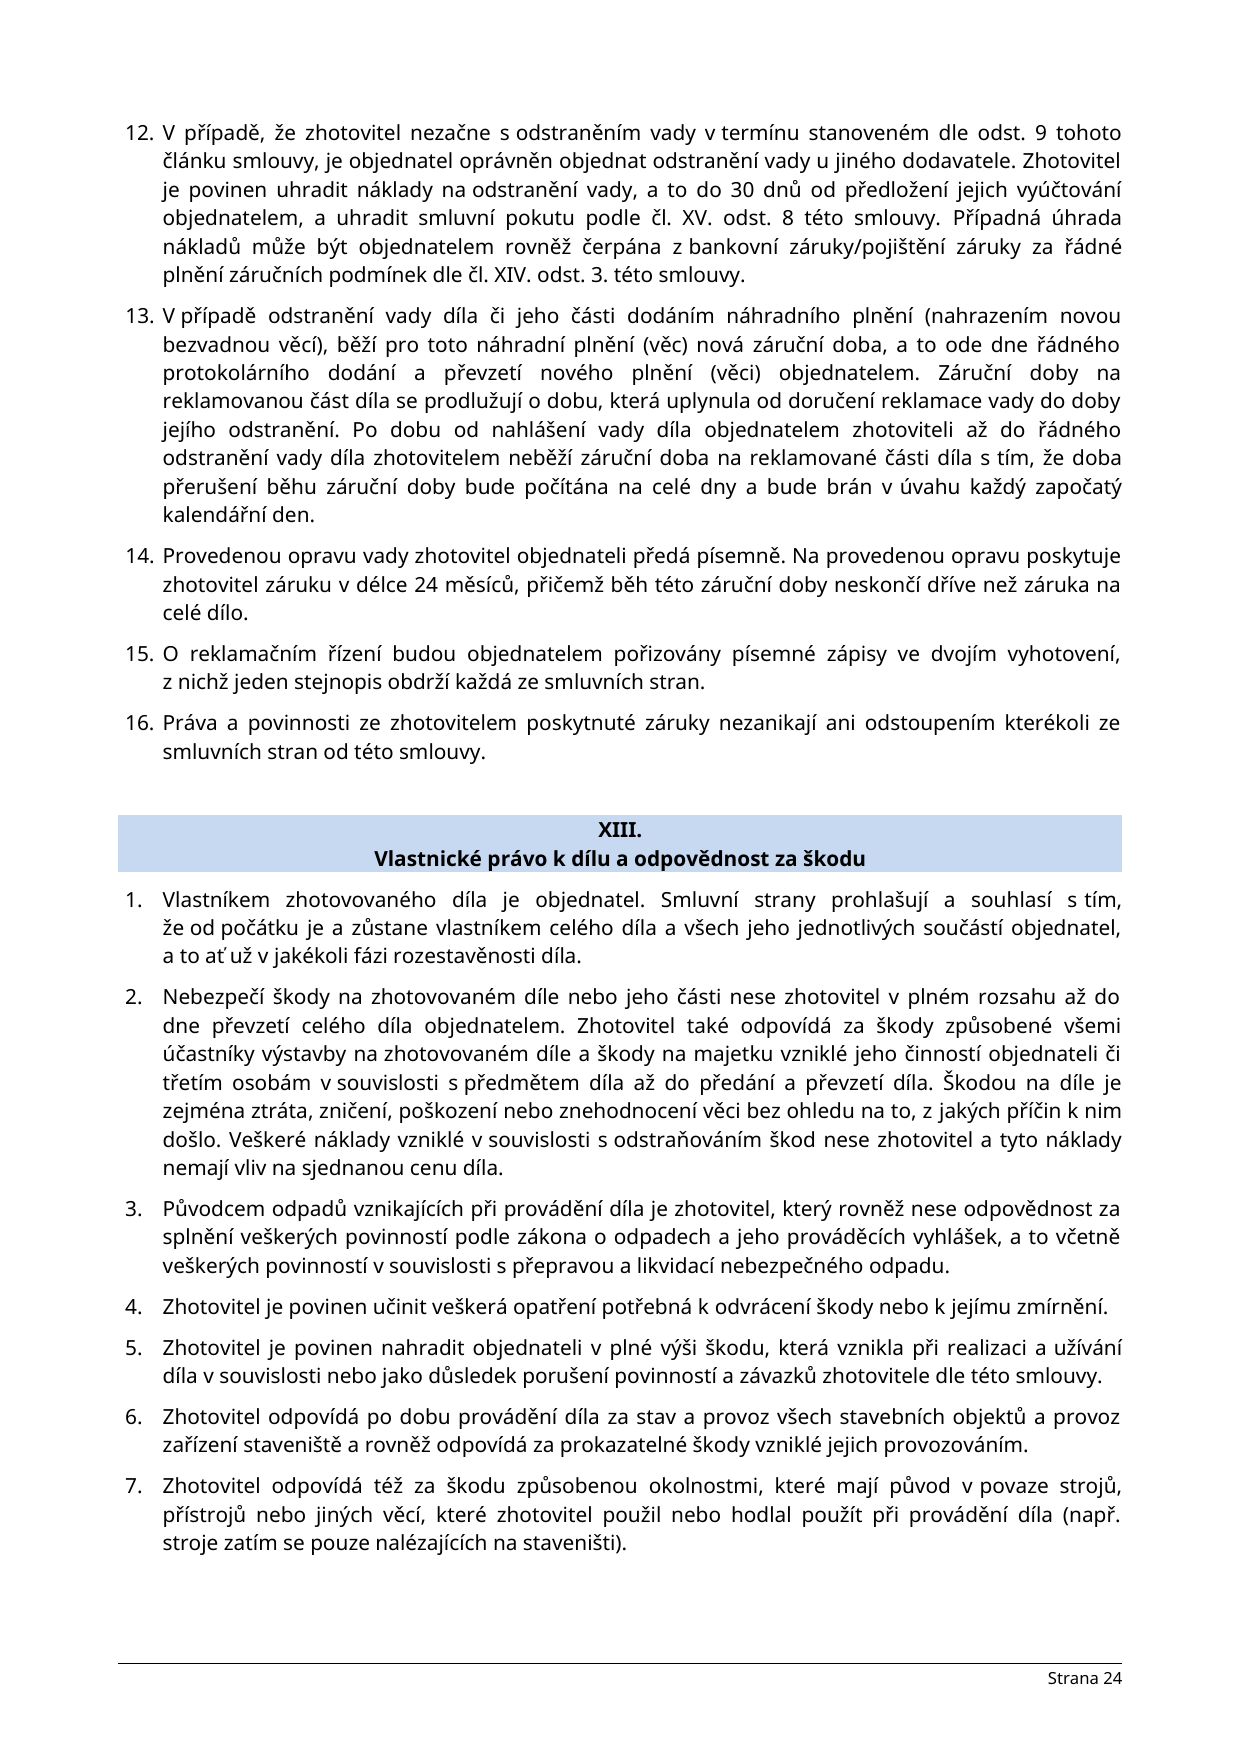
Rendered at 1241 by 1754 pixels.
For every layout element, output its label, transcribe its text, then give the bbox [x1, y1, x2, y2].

list Zhotovitel je povinen učinit veškerá opatření potřebná k odvrácení škody nebo k jejímu zmírnění. [125, 1292, 1122, 1320]
text Vlastnické právo k dílu a odpovědnost za škodu [118, 844, 1122, 872]
list Zhotovitel odpovídá po dobu provádění díla za stav a provoz všech stavebních objektů a provoz zařízení staveniště a rovněž odpovídá za prokazatelné škody vzniklé jejich provozováním. [125, 1402, 1122, 1459]
list Provedenou opravu vady zhotovitel objednateli předá písemně. Na provedenou opravu poskytuje zhotovitel záruku v délce 24 měsíců, přičemž běh této záruční doby neskončí dříve než záruka na celé dílo. [125, 541, 1122, 627]
list Nebezpečí škody na zhotovovaném díle nebo jeho části nese zhotovitel v plném rozsahu až do dne převzetí celého díla objednatelem. Zhotovitel také odpovídá za škody způsobené všemi účastníky výstavby na zhotovovaném díle a škody na majetku vzniklé jeho činností objednateli či třetím osobám v souvislosti s předmětem díla až do předání a převzetí díla. Škodou na díle je zejména ztráta, zničení, poškození nebo znehodnocení věci bez ohledu na to, z jakých příčin k nim došlo. Veškeré náklady vzniklé v souvislosti s odstraňováním škod nese zhotovitel a tyto náklady nemají vliv na sjednanou cenu díla. [125, 982, 1122, 1182]
list V případě odstranění vady díla či jeho části dodáním náhradního plnění (nahrazením novou bezvadnou věcí), běží pro toto náhradní plnění (věc) nová záruční doba, a to ode dne řádného protokolárního dodání a převzetí nového plnění (věci) objednatelem. Záruční doby na reklamovanou část díla se prodlužují o dobu, která uplynula od doručení reklamace vady do doby jejího odstranění. Po dobu od nahlášení vady díla objednatelem zhotoviteli až do řádného odstranění vady díla zhotovitelem neběží záruční doba na reklamované části díla s tím, že doba přerušení běhu záruční doby bude počítána na celé dny a bude brán v úvahu každý započatý kalendářní den. [125, 301, 1122, 529]
list O reklamačním řízení budou objednatelem pořizovány písemné zápisy ve dvojím vyhotovení, z nichž jeden stejnopis obdrží každá ze smluvních stran. [125, 639, 1122, 696]
list Zhotovitel je povinen nahradit objednateli v plné výši škodu, která vznikla při realizaci a užívání díla v souvislosti nebo jako důsledek porušení povinností a závazků zhotovitele dle této smlouvy. [125, 1333, 1122, 1390]
list Zhotovitel odpovídá též za škodu způsobenou okolnostmi, které mají původ v povaze strojů, přístrojů nebo jiných věcí, které zhotovitel použil nebo hodlal použít při provádění díla (např. stroje zatím se pouze nalézajících na staveništi). [125, 1472, 1122, 1557]
list Vlastníkem zhotovovaného díla je objednatel. Smluvní strany prohlašují a souhlasí s tím, že od počátku je a zůstane vlastníkem celého díla a všech jeho jednotlivých součástí objednatel, a to ať už v jakékoli fázi rozestavěnosti díla. [125, 885, 1122, 970]
list V případě, že zhotovitel nezačne s odstraněním vady v termínu stanoveném dle odst. 9 tohoto článku smlouvy, je objednatel oprávněn objednat odstranění vady u jiného dodavatele. Zhotovitel je povinen uhradit náklady na odstranění vady, a to do 30 dnů od předložení jejich vyúčtování objednatelem, a uhradit smluvní pokutu podle čl. XV. odst. 8 této smlouvy. Případná úhrada nákladů může být objednatelem rovněž čerpána z bankovní záruky/pojištění záruky za řádné plnění záručních podmínek dle čl. XIV. odst. 3. této smlouvy. [125, 118, 1122, 289]
list Původcem odpadů vznikajících při provádění díla je zhotovitel, který rovněž nese odpovědnost za splnění veškerých povinností podle zákona o odpadech a jeho prováděcích vyhlášek, a to včetně veškerých povinností v souvislosti s přepravou a likvidací nebezpečného odpadu. [125, 1194, 1122, 1279]
list Práva a povinnosti ze zhotovitelem poskytnuté záruky nezanikají ani odstoupením kterékoli ze smluvních stran od této smlouvy. [125, 708, 1122, 765]
text XIII. [118, 815, 1122, 844]
